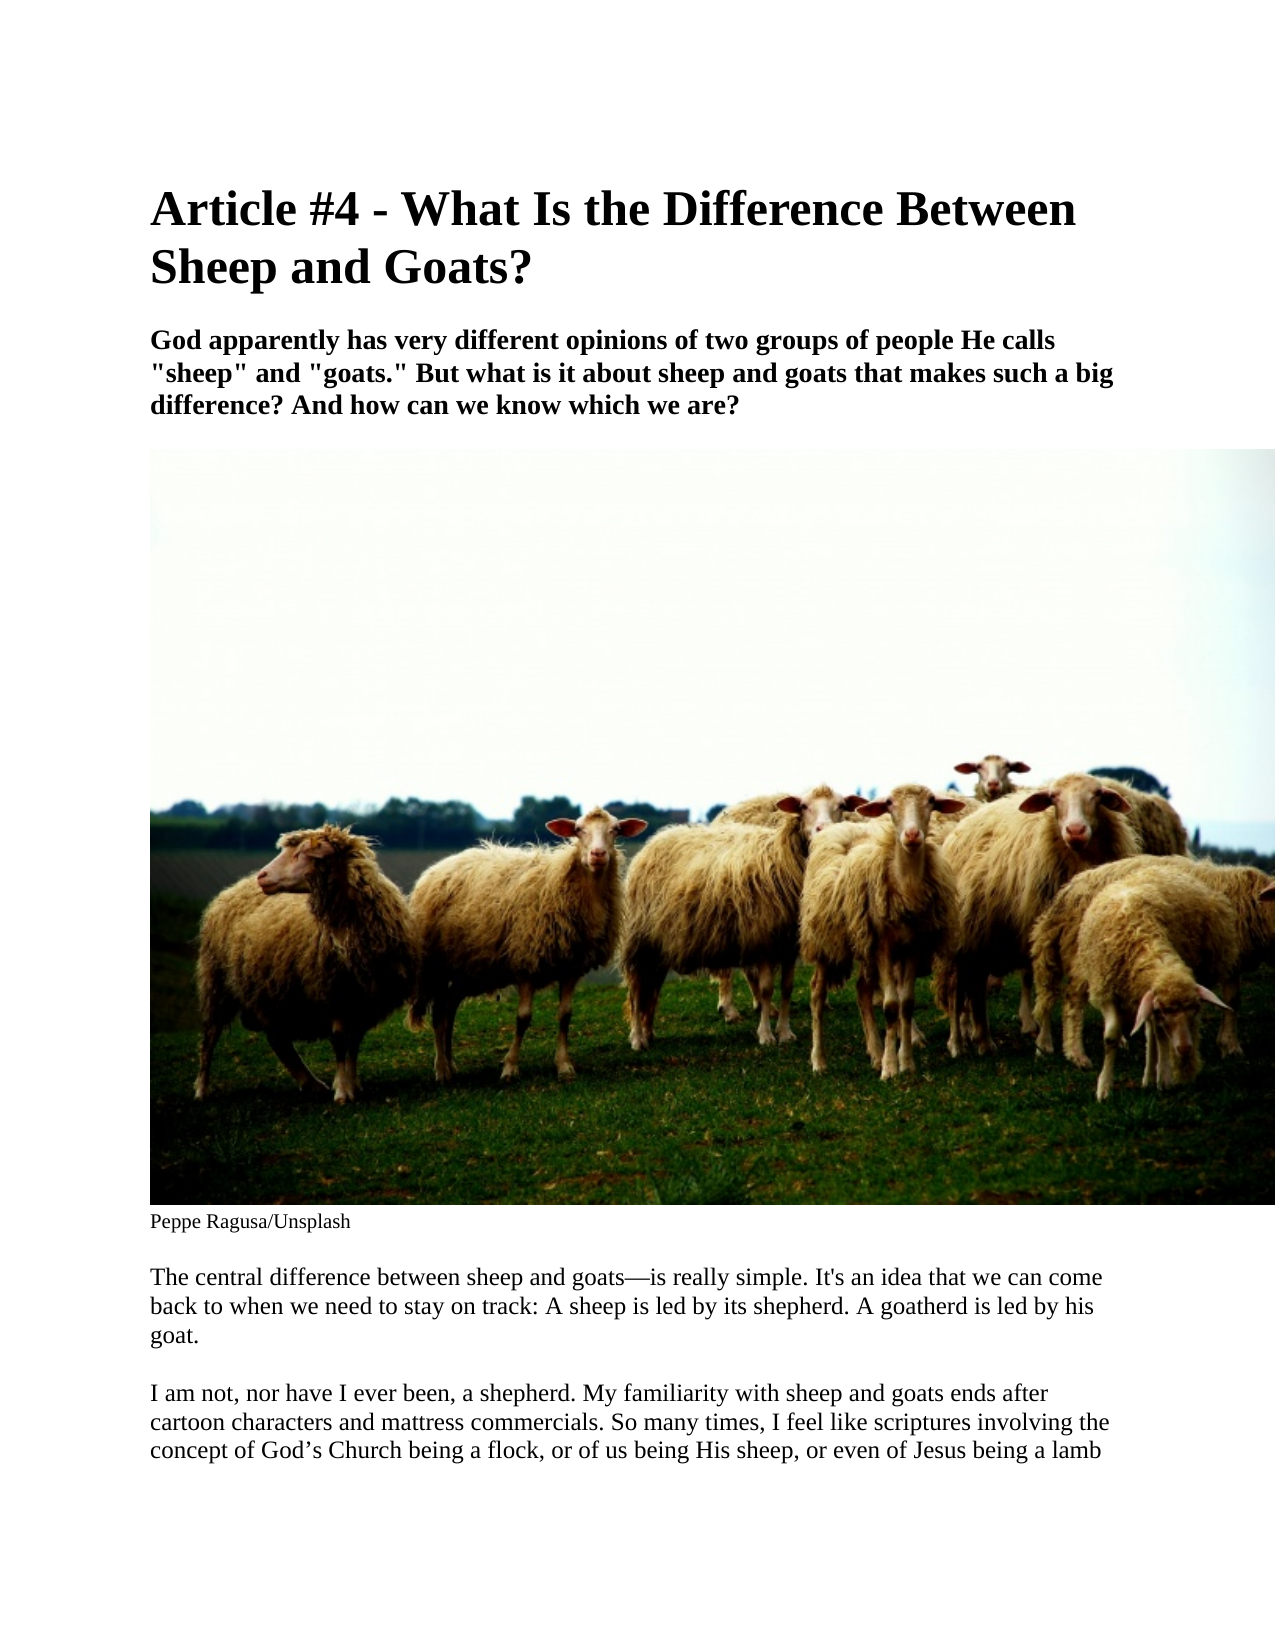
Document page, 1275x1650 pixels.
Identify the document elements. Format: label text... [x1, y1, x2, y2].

text The central difference between sheep and goats—is really simple. It's an idea that we can come back to when we need to stay on track: A sheep is led by its shepherd. A goatherd is led by his goat. [150, 1262, 1125, 1349]
text God apparently has very different opinions of two groups of people He calls "sheep" and "goats." But what is it about sheep and goats that makes such a big difference? And how can we know which we are? [150, 323, 1125, 421]
text Peppe Ragusa/Unsplash [150, 1205, 1125, 1234]
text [150, 1378, 1125, 1464]
picture [150, 449, 1275, 1205]
text Article #4 - What Is the Difference Between Sheep and Goats? [150, 179, 1125, 294]
